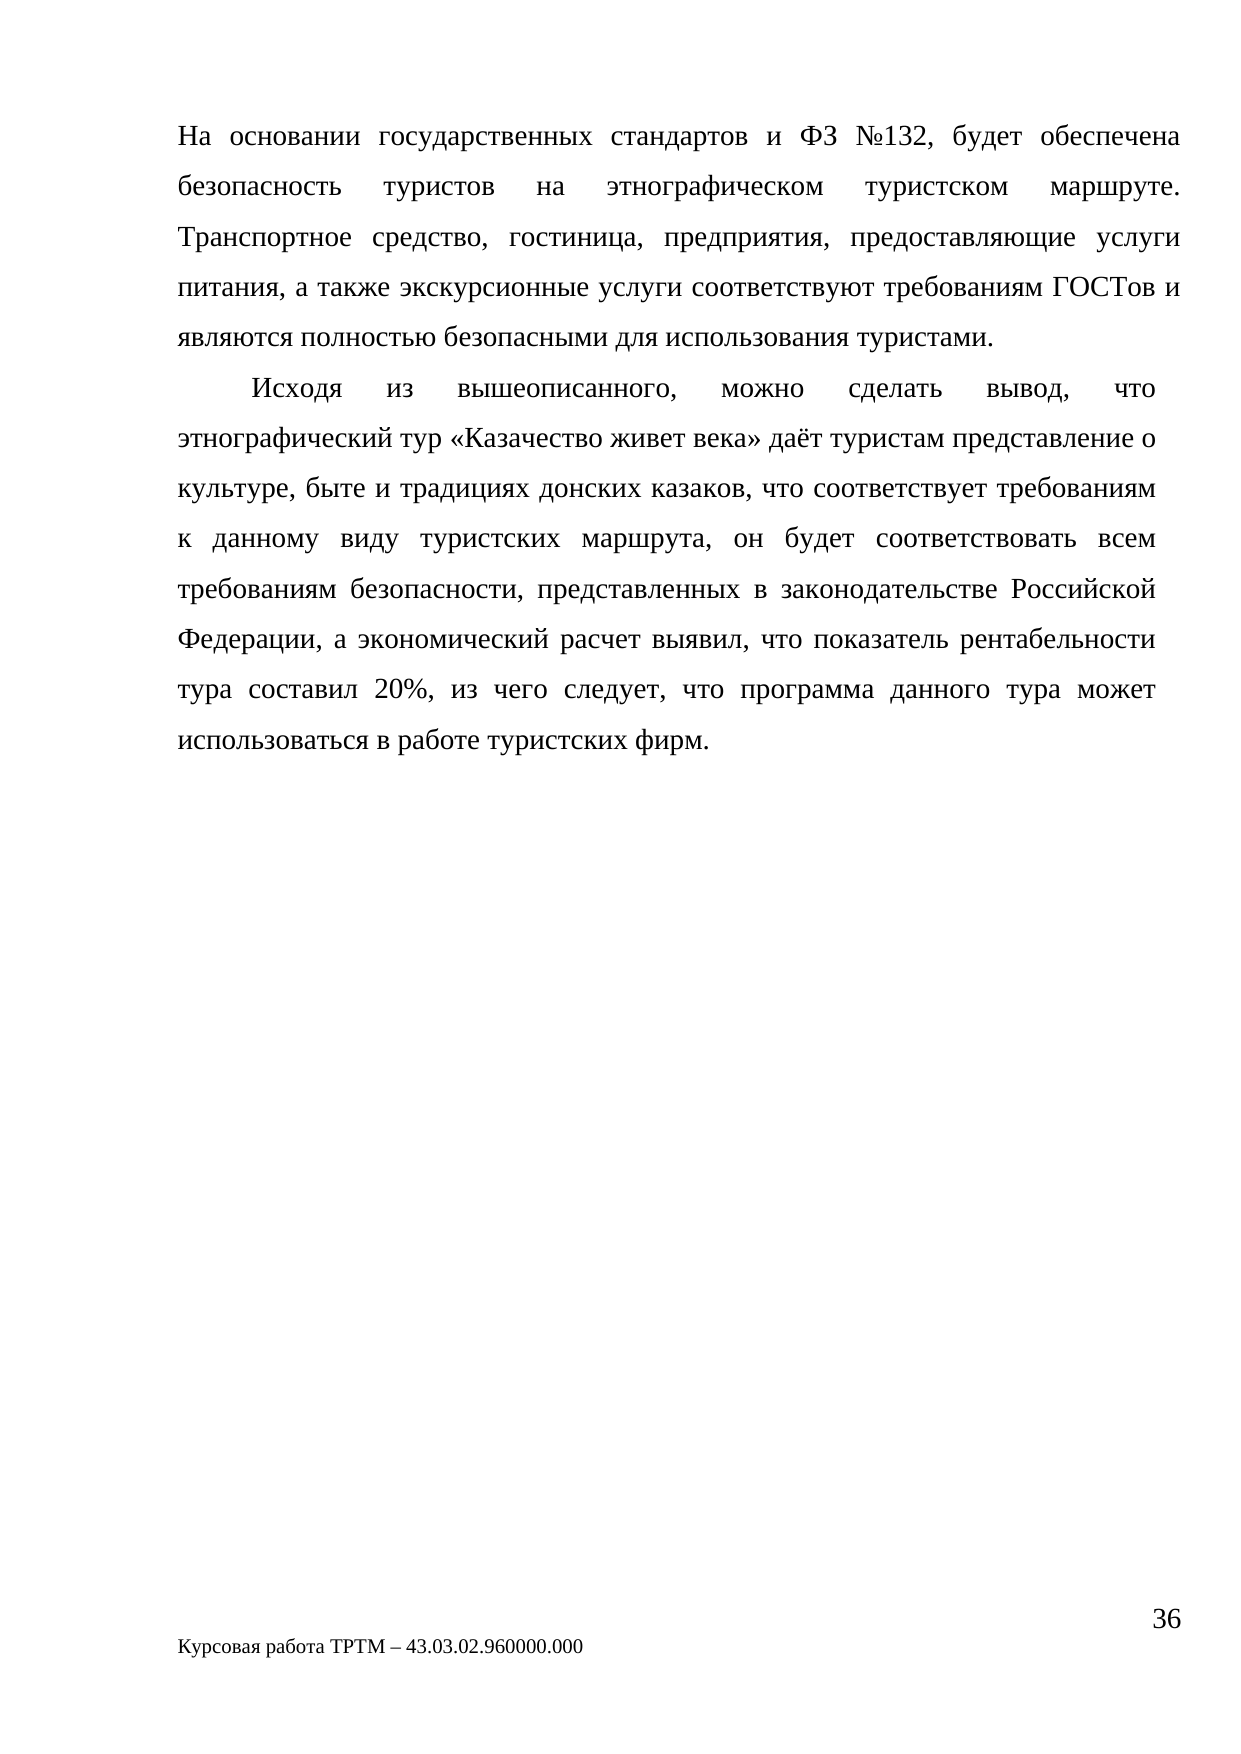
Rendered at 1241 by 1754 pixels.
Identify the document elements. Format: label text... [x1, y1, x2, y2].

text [177, 118, 1181, 353]
text Исходя из вышеописанного, можно сделать вывод, что этнографический тур «Казачество живет века» даёт туристам представление о культуре, быте и традициях донских казаков, что соответствует требованиям к данному виду туристских маршрута, он будет соответствовать всем требованиям безопасности, представленных в законодательстве Российской Федерации, а экономический расчет выявил, что показатель рентабельности тура составил 20%, из чего следует, что программа данного тура может использоваться в работе туристских фирм. [177, 370, 1157, 755]
